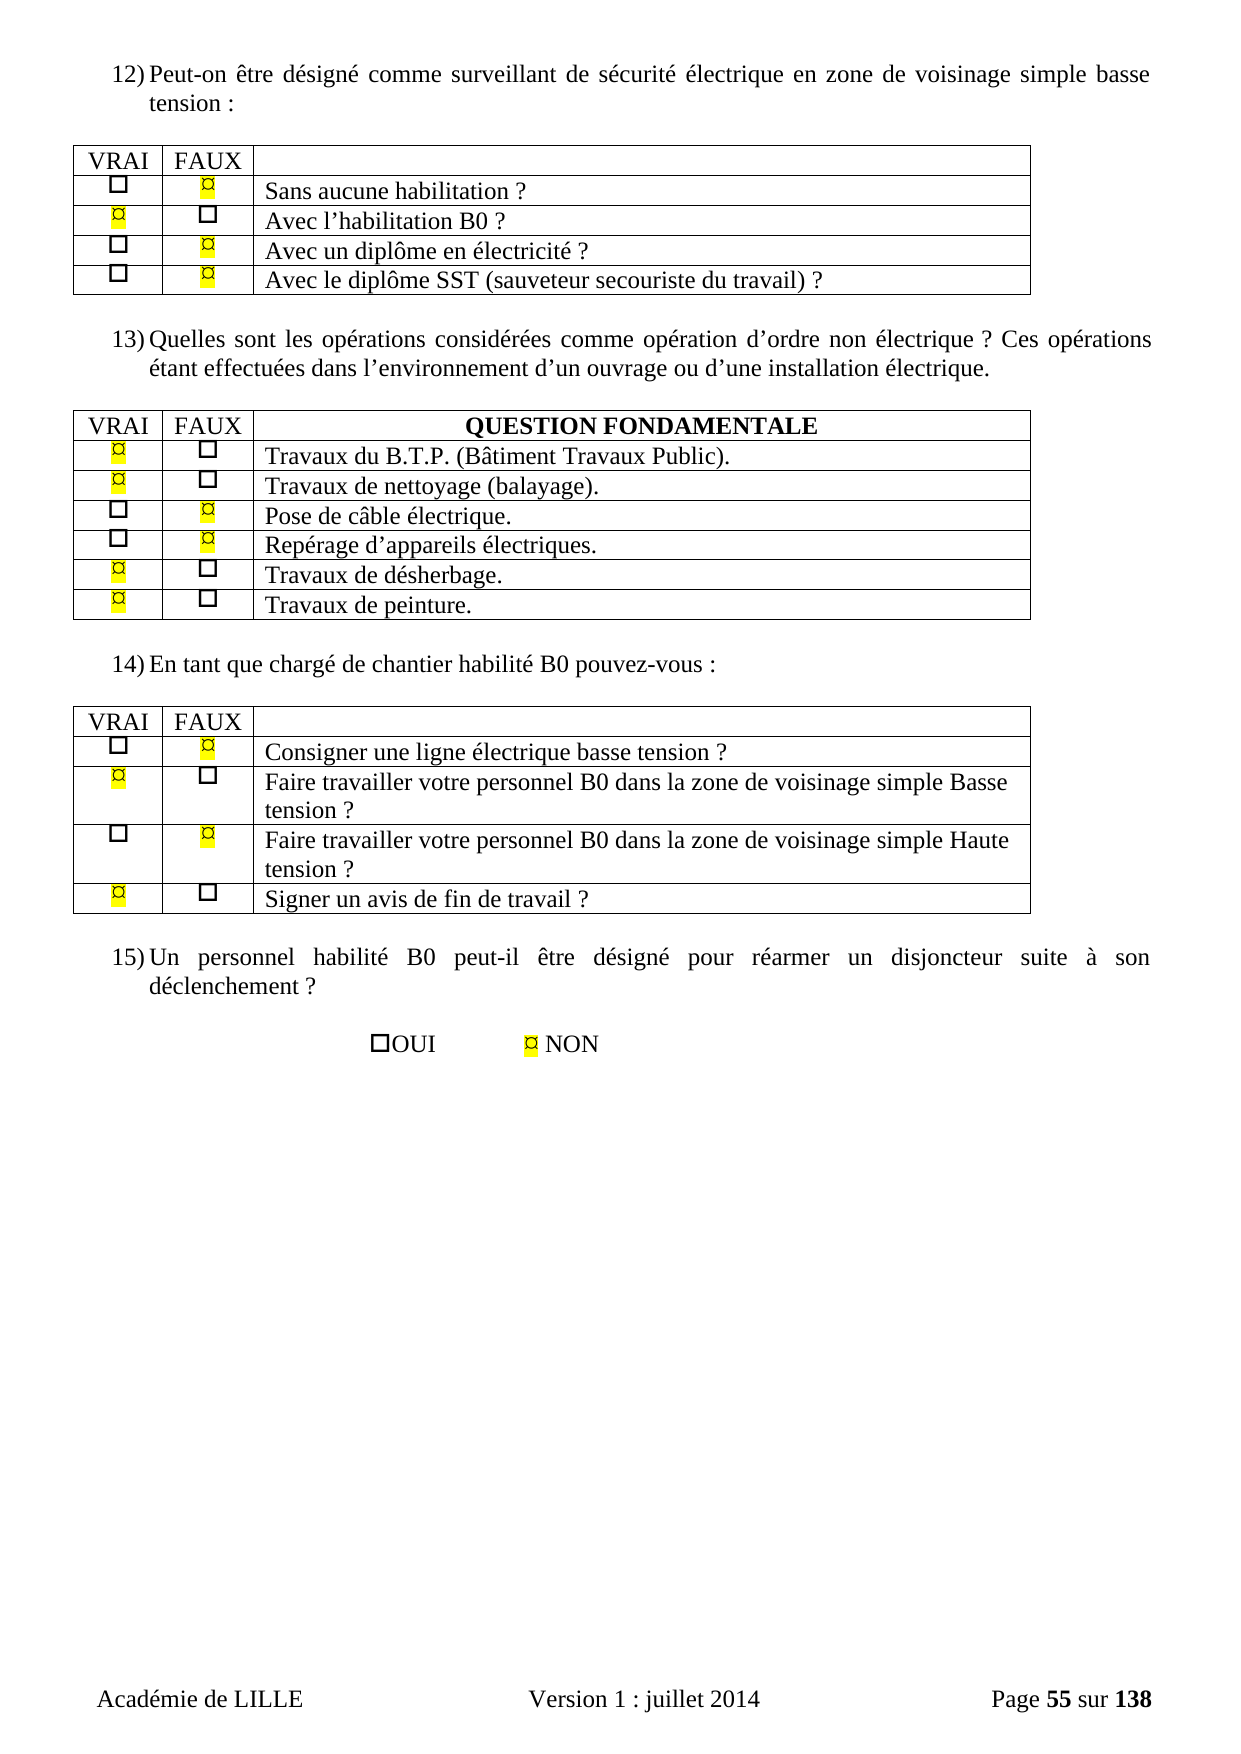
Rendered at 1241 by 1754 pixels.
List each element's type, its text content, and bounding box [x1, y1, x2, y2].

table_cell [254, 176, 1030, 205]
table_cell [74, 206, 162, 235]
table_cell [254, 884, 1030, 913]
text OUI NON [74, 1029, 1152, 1057]
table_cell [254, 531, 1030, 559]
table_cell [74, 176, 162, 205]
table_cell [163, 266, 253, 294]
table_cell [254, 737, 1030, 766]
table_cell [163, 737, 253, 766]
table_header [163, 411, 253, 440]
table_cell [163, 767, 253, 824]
list Quelles sont les opérations considérées comme opération d’ordre non électrique ? Ces opérations étant effectuées dans l’environnement d’un ouvrage ou d’une installation électrique. [111, 324, 1152, 382]
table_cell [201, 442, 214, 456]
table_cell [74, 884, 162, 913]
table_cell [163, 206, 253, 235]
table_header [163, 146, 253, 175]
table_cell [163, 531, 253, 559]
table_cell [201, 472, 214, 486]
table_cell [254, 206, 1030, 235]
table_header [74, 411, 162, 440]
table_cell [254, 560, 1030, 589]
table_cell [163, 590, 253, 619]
list Peut-on être désigné comme surveillant de sécurité électrique en zone de voisinage simple basse tension : [111, 59, 1152, 117]
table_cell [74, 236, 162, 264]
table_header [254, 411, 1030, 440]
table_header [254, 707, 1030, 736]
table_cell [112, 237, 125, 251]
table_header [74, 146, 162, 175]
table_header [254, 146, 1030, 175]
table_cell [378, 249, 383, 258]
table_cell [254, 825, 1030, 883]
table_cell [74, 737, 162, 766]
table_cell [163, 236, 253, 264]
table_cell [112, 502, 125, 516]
list En tant que chargé de chantier habilité B0 pouvez-vous : [111, 649, 1152, 677]
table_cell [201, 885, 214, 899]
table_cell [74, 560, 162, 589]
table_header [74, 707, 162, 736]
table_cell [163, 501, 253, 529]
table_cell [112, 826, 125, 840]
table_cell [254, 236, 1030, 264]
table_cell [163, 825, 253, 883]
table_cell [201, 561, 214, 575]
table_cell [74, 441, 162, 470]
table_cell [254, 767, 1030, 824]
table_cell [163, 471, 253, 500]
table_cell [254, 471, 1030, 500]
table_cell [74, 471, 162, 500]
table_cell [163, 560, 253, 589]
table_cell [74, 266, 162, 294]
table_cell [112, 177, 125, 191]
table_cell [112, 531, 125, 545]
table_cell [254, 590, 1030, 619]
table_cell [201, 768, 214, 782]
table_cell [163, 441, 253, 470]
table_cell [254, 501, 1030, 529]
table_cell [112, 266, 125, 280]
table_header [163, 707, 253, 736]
list Un personnel habilité B0 peut-il être désigné pour réarmer un disjoncteur suite à son déclenchement ? [111, 942, 1152, 1000]
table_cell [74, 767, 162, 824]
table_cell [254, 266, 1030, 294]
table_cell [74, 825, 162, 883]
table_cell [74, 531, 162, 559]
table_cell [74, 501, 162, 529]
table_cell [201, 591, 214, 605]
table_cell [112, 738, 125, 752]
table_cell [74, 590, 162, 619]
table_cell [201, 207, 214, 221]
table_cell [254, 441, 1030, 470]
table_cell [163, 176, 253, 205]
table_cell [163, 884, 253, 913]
